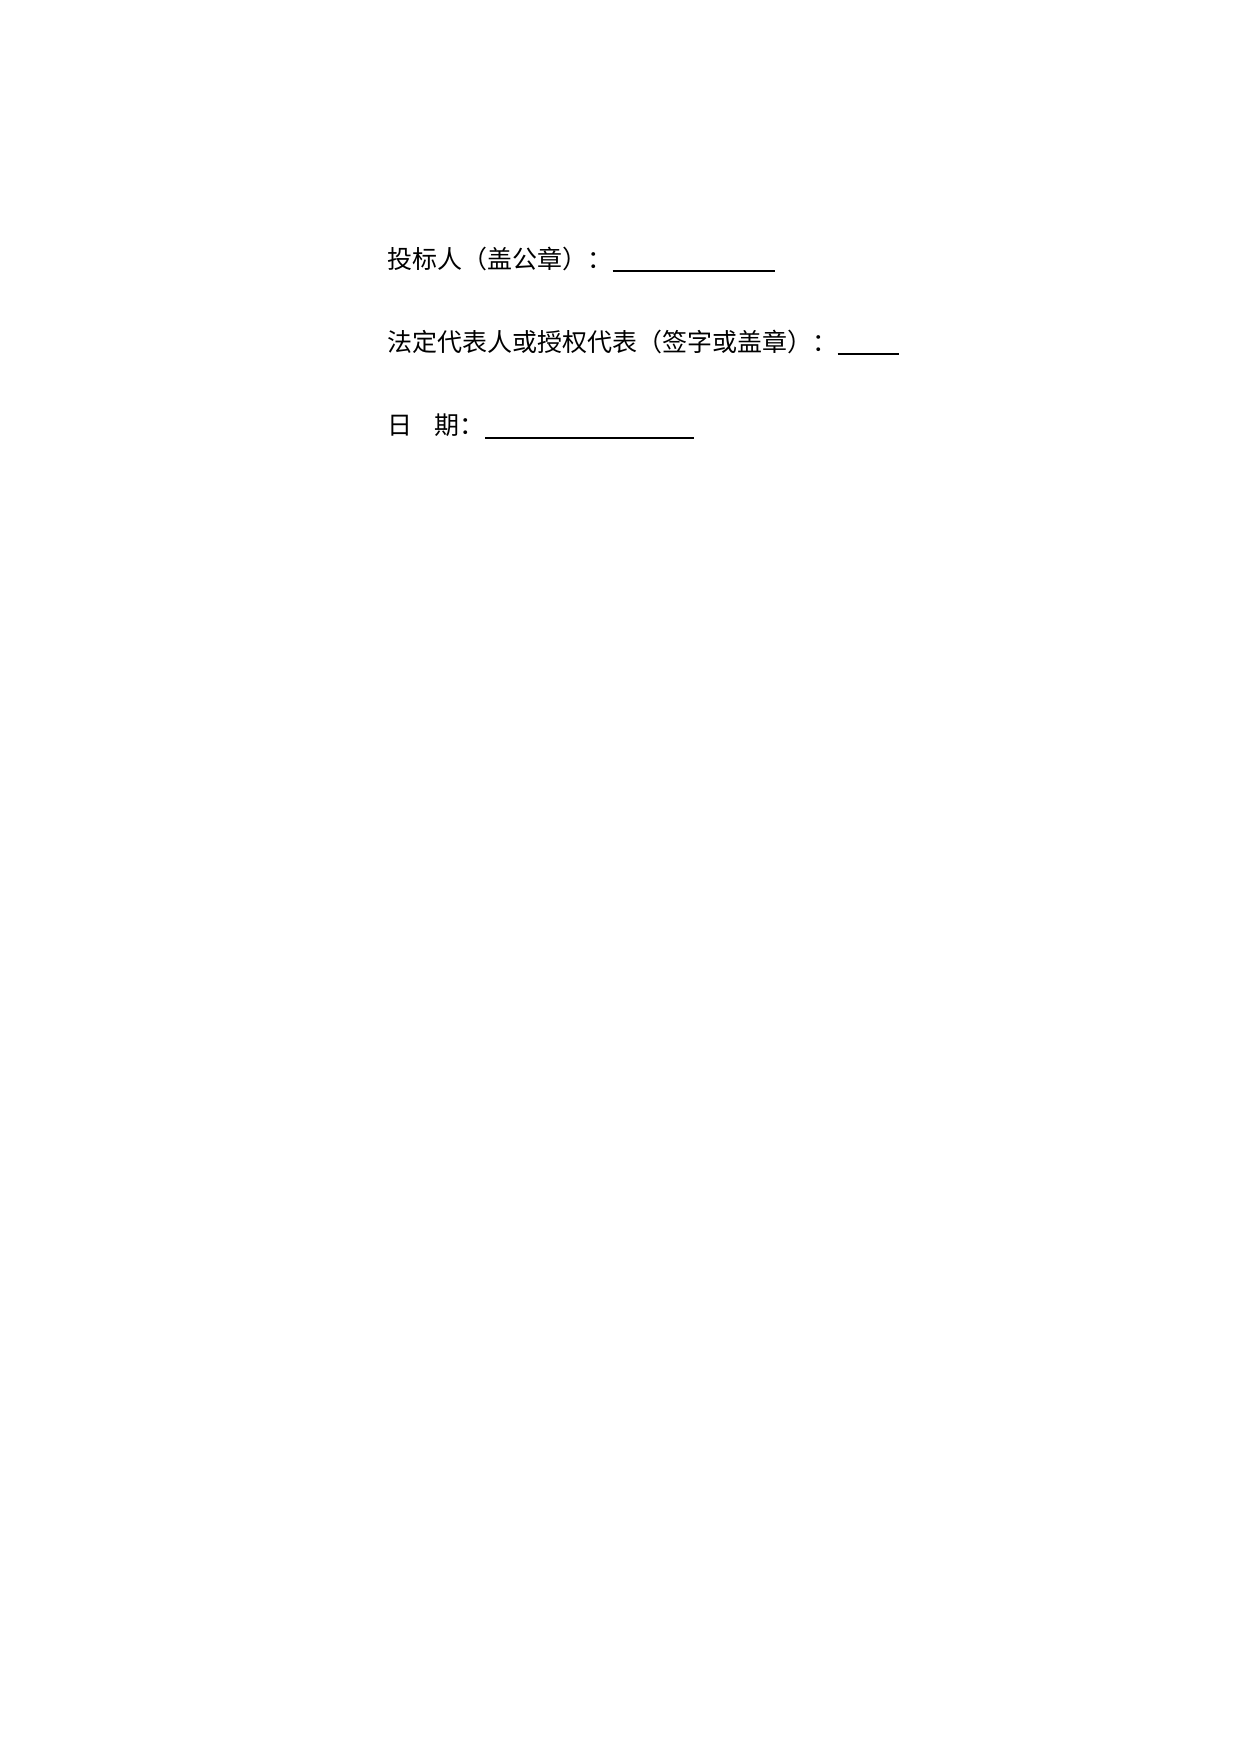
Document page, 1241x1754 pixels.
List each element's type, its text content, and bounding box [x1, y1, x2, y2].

text 日 期： [187, 391, 1053, 456]
text 法定代表人或授权代表（签字或盖章）： [187, 308, 1053, 373]
text 投标人（盖公章）： [187, 225, 1053, 290]
